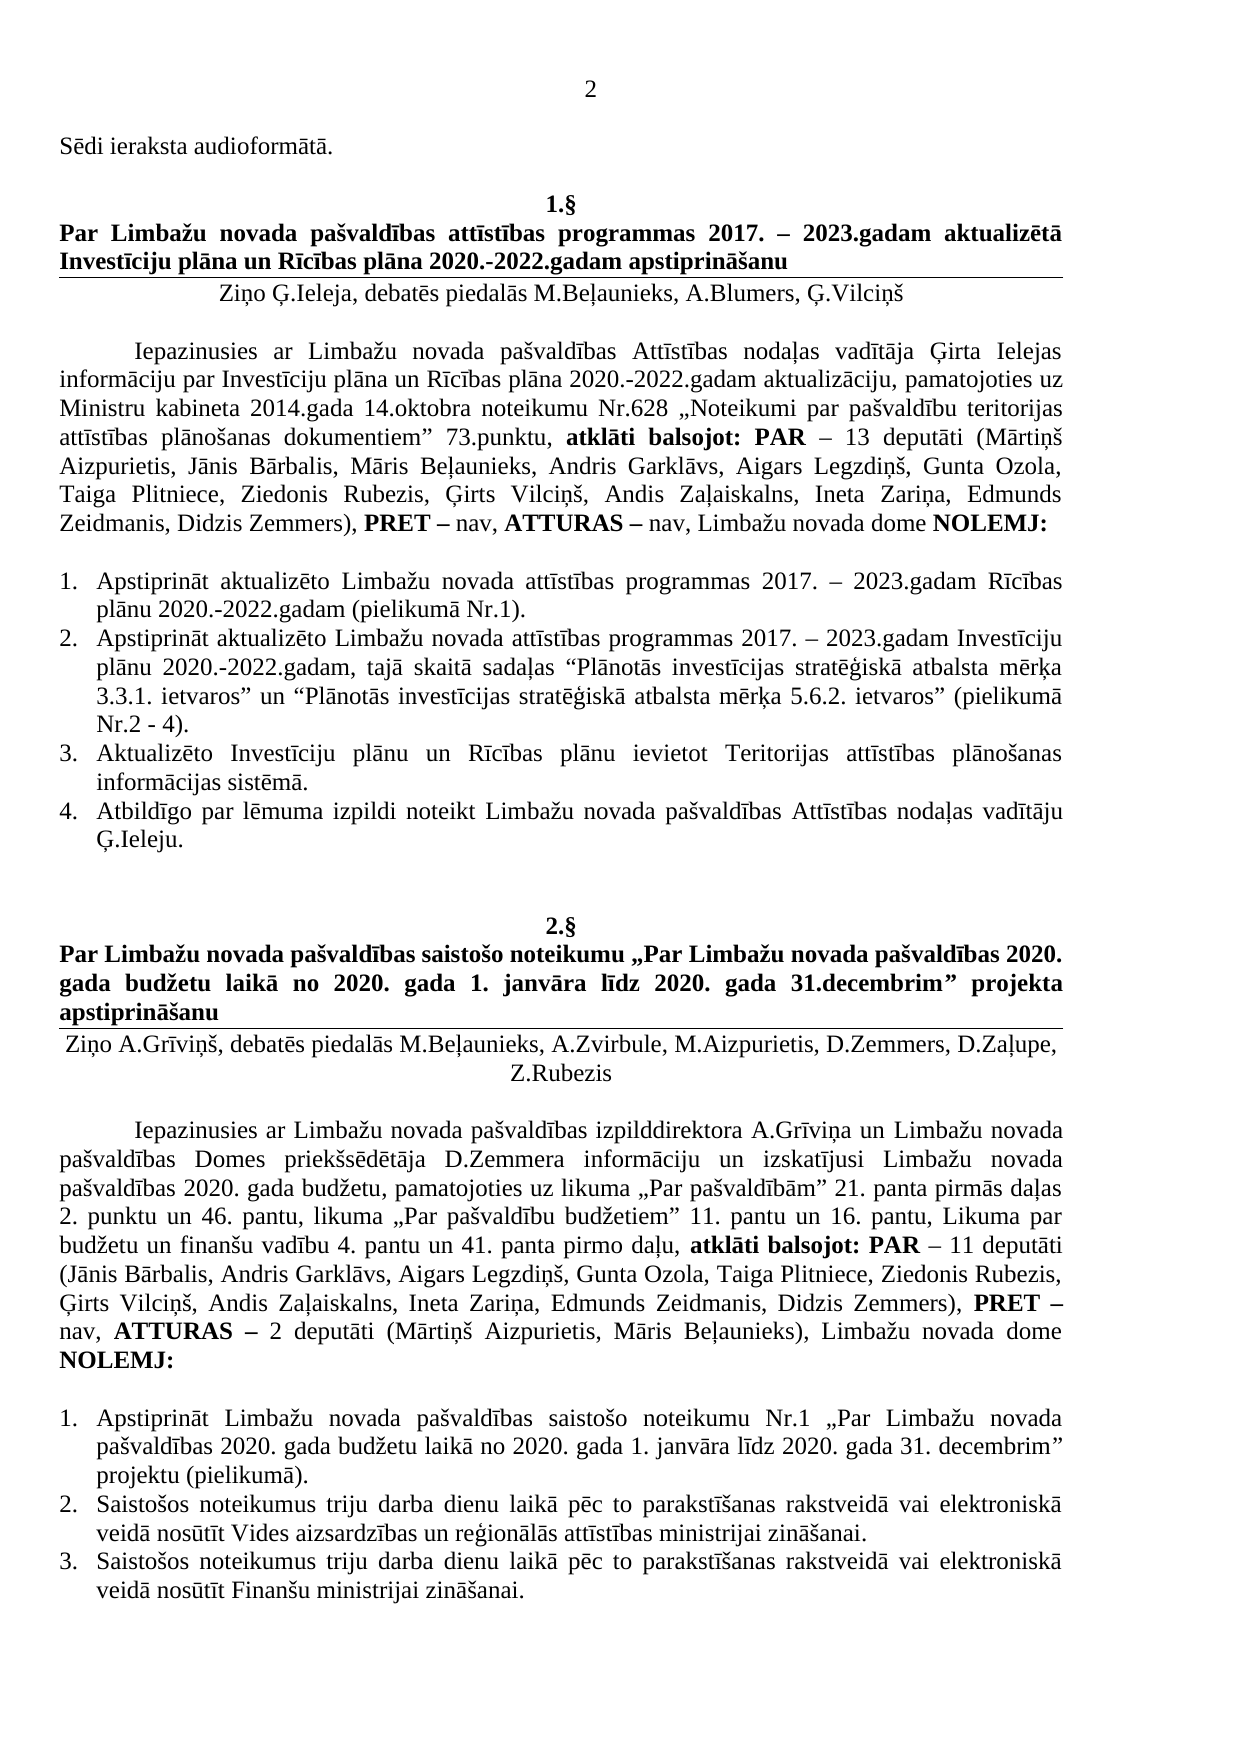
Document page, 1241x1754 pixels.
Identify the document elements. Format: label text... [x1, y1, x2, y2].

list Apstiprināt aktualizēto Limbažu novada attīstības programmas 2017. – 2023.gadam Rīcības plānu 2020.-2022.gadam (pielikumā Nr.1). [59, 566, 1063, 623]
list Apstiprināt Limbažu novada pašvaldības saistošo noteikumu Nr.1 „Par Limbažu novada pašvaldības 2020. gada budžetu laikā no 2020. gada 1. janvāra līdz 2020. gada 31. decembrim” projektu (pielikumā). [59, 1403, 1063, 1489]
text Iepazinusies ar Limbažu novada pašvaldības izpilddirektora A.Grīviņa un Limbažu novada pašvaldības Domes priekšsēdētāja D.Zemmera informāciju un izskatījusi Limbažu novada pašvaldības 2020. gada budžetu, pamatojoties uz likuma „Par pašvaldībām” 21. panta pirmās daļas 2. punktu un 46. pantu, likuma „Par pašvaldību budžetiem” 11. pantu un 16. pantu, Likuma par budžetu un finanšu vadību 4. pantu un 41. panta pirmo daļu, atklāti balsojot: PAR – 11 deputāti (Jānis Bārbalis, Andris Garklāvs, Aigars Legzdiņš, Gunta Ozola, Taiga Plitniece, Ziedonis Rubezis, Ģirts Vilciņš, Andis Zaļaiskalns, Ineta Zariņa, Edmunds Zeidmanis, Didzis Zemmers), PRET – nav, ATTURAS – 2 deputāti (Mārtiņš Aizpurietis, Māris Beļaunieks), Limbažu novada dome NOLEMJ: [59, 1115, 1063, 1374]
list Atbildīgo par lēmuma izpildi noteikt Limbažu novada pašvaldības Attīstības nodaļas vadītāju Ģ.Ieleju. [59, 796, 1063, 853]
list Saistošos noteikumus triju darba dienu laikā pēc to parakstīšanas rakstveidā vai elektroniskā veidā nosūtīt Vides aizsardzības un reģionālās attīstības ministrijai zināšanai. [59, 1489, 1063, 1546]
list Saistošos noteikumus triju darba dienu laikā pēc to parakstīšanas rakstveidā vai elektroniskā veidā nosūtīt Finanšu ministrijai zināšanai. [59, 1546, 1063, 1604]
list Apstiprināt aktualizēto Limbažu novada attīstības programmas 2017. – 2023.gadam Investīciju plānu 2020.-2022.gadam, tajā skaitā sadaļas “Plānotās investīcijas stratēģiskā atbalsta mērķa 3.3.1. ietvaros” un “Plānotās investīcijas stratēģiskā atbalsta mērķa 5.6.2. ietvaros” (pielikumā Nr.2 - 4). [59, 623, 1063, 738]
text Ziņo A.Grīviņš, debatēs piedalās M.Beļaunieks, A.Zvirbule, M.Aizpurietis, D.Zemmers, D.Zaļupe, Z.Rubezis [59, 1029, 1063, 1086]
text Par Limbažu novada pašvaldības saistošo noteikumu „Par Limbažu novada pašvaldības 2020. gada budžetu laikā no 2020. gada 1. janvāra līdz 2020. gada 31.decembrim” projekta apstiprināšanu [59, 939, 1063, 1028]
text 1.§ [59, 189, 1063, 218]
text Iepazinusies ar Limbažu novada pašvaldības Attīstības nodaļas vadītāja Ģirta Ielejas informāciju par Investīciju plāna un Rīcības plāna 2020.-2022.gadam aktualizāciju, pamatojoties uz Ministru kabineta 2014.gada 14.oktobra noteikumu Nr.628 „Noteikumi par pašvaldību teritorijas attīstības plānošanas dokumentiem” 73.punktu, atklāti balsojot: PAR – 13 deputāti (Mārtiņš Aizpurietis, Jānis Bārbalis, Māris Beļaunieks, Andris Garklāvs, Aigars Legzdiņš, Gunta Ozola, Taiga Plitniece, Ziedonis Rubezis, Ģirts Vilciņš, Andis Zaļaiskalns, Ineta Zariņa, Edmunds Zeidmanis, Didzis Zemmers), PRET – nav, ATTURAS – nav, Limbažu novada dome NOLEMJ: [59, 336, 1063, 537]
text Par Limbažu novada pašvaldības attīstības programmas 2017. – 2023.gadam aktualizētā Investīciju plāna un Rīcības plāna 2020.-2022.gadam apstiprināšanu [59, 218, 1063, 277]
text Ziņo Ģ.Ieleja, debatēs piedalās M.Beļaunieks, A.Blumers, Ģ.Vilciņš [59, 278, 1063, 307]
text 2.§ [59, 911, 1063, 939]
list Aktualizēto Investīciju plānu un Rīcības plānu ievietot Teritorijas attīstības plānošanas informācijas sistēmā. [59, 738, 1063, 796]
text Sēdi ieraksta audioformātā. [59, 131, 1063, 160]
